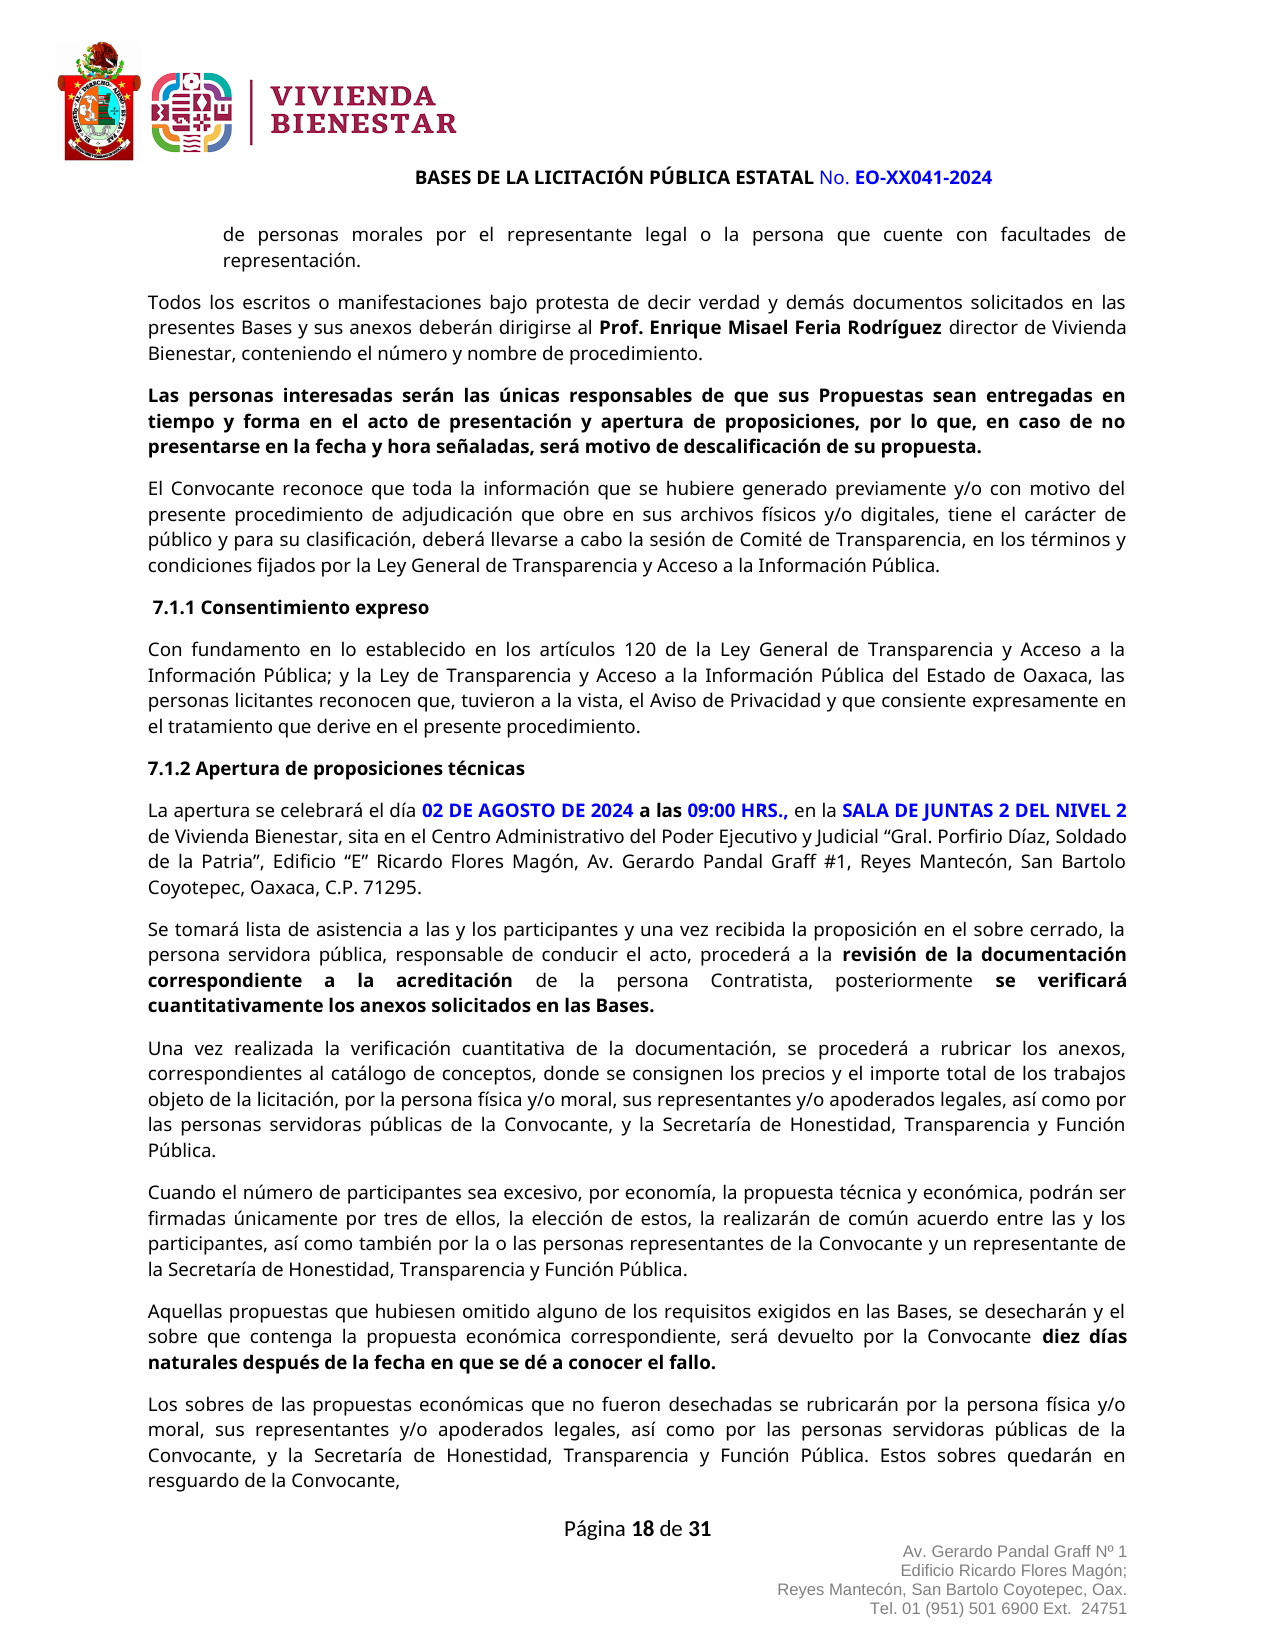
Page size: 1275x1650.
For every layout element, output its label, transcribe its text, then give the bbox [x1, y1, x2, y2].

text 7.1.2 Apertura de proposiciones técnicas [148, 755, 1127, 781]
text Se tomará lista de asistencia a las y los participantes y una vez recibida la proposición en el sobre cerrado, la persona servidora pública, responsable de conducir el acto, procederá a la revisión de la documentación correspondiente a la acreditación de la persona Contratista, posteriormente se verificará cuantitativamente los anexos solicitados en las Bases. [148, 916, 1127, 1018]
text Las personas interesadas serán las únicas responsables de que sus Propuestas sean entregadas en tiempo y forma en el acto de presentación y apertura de proposiciones, por lo que, en caso de no presentarse en la fecha y hora señaladas, será motivo de descalificación de su propuesta. [148, 382, 1127, 459]
text Una vez realizada la verificación cuantitativa de la documentación, se procederá a rubricar los anexos, correspondientes al catálogo de conceptos, donde se consignen los precios y el importe total de los trabajos objeto de la licitación, por la persona física y/o moral, sus representantes y/o apoderados legales, así como por las personas servidoras públicas de la Convocante, y la Secretaría de Honestidad, Transparencia y Función Pública. [148, 1035, 1127, 1163]
text La apertura se celebrará el día 02 DE AGOSTO DE 2024 a las 09:00 HRS., en la SALA DE JUNTAS 2 DEL NIVEL 2 de Vivienda Bienestar, sita en el Centro Administrativo del Poder Ejecutivo y Judicial “Gral. Porfirio Díaz, Soldado de la Patria”, Edificio “E” Ricardo Flores Magón, Av. Gerardo Pandal Graff #1, Reyes Mantecón, San Bartolo Coyotepec, Oaxaca, C.P. 71295. [148, 797, 1127, 899]
text 7.1.1 Consentimiento expreso [148, 594, 1127, 620]
text Cuando el número de participantes sea excesivo, por economía, la propuesta técnica y económica, podrán ser firmadas únicamente por tres de ellos, la elección de estos, la realizarán de común acuerdo entre las y los participantes, así como también por la o las personas representantes de la Convocante y un representante de la Secretaría de Honestidad, Transparencia y Función Pública. [148, 1179, 1127, 1281]
text El Convocante reconoce que toda la información que se hubiere generado previamente y/o con motivo del presente procedimiento de adjudicación que obre en sus archivos físicos y/o digitales, tiene el carácter de público y para su clasificación, deberá llevarse a cabo la sesión de Comité de Transparencia, en los términos y condiciones fijados por la Ley General de Transparencia y Acceso a la Información Pública. [148, 476, 1127, 578]
text Aquellas propuestas que hubiesen omitido alguno de los requisitos exigidos en las Bases, se desecharán y el sobre que contenga la propuesta económica correspondiente, será devuelto por la Convocante diez días naturales después de la fecha en que se dé a conocer el fallo. [148, 1298, 1127, 1374]
text Con fundamento en lo establecido en los artículos 120 de la Ley General de Transparencia y Acceso a la Información Pública; y la Ley de Transparencia y Acceso a la Información Pública del Estado de Oaxaca, las personas licitantes reconocen que, tuvieron a la vista, el Aviso de Privacidad y que consiente expresamente en el tratamiento que derive en el presente procedimiento. [148, 637, 1127, 739]
text Todos los escritos o manifestaciones bajo protesta de decir verdad y demás documentos solicitados en las presentes Bases y sus anexos deberán dirigirse al Prof. Enrique Misael Feria Rodríguez director de Vivienda Bienestar, conteniendo el número y nombre de procedimiento. [148, 289, 1127, 366]
text Los sobres de las propuestas económicas que no fueron desechadas se rubricarán por la persona física y/o moral, sus representantes y/o apoderados legales, así como por las personas servidoras públicas de la Convocante, y la Secretaría de Honestidad, Transparencia y Función Pública. Estos sobres quedarán en resguardo de la Convocante, [148, 1391, 1127, 1493]
picture [55, 41, 143, 163]
picture [147, 64, 473, 161]
